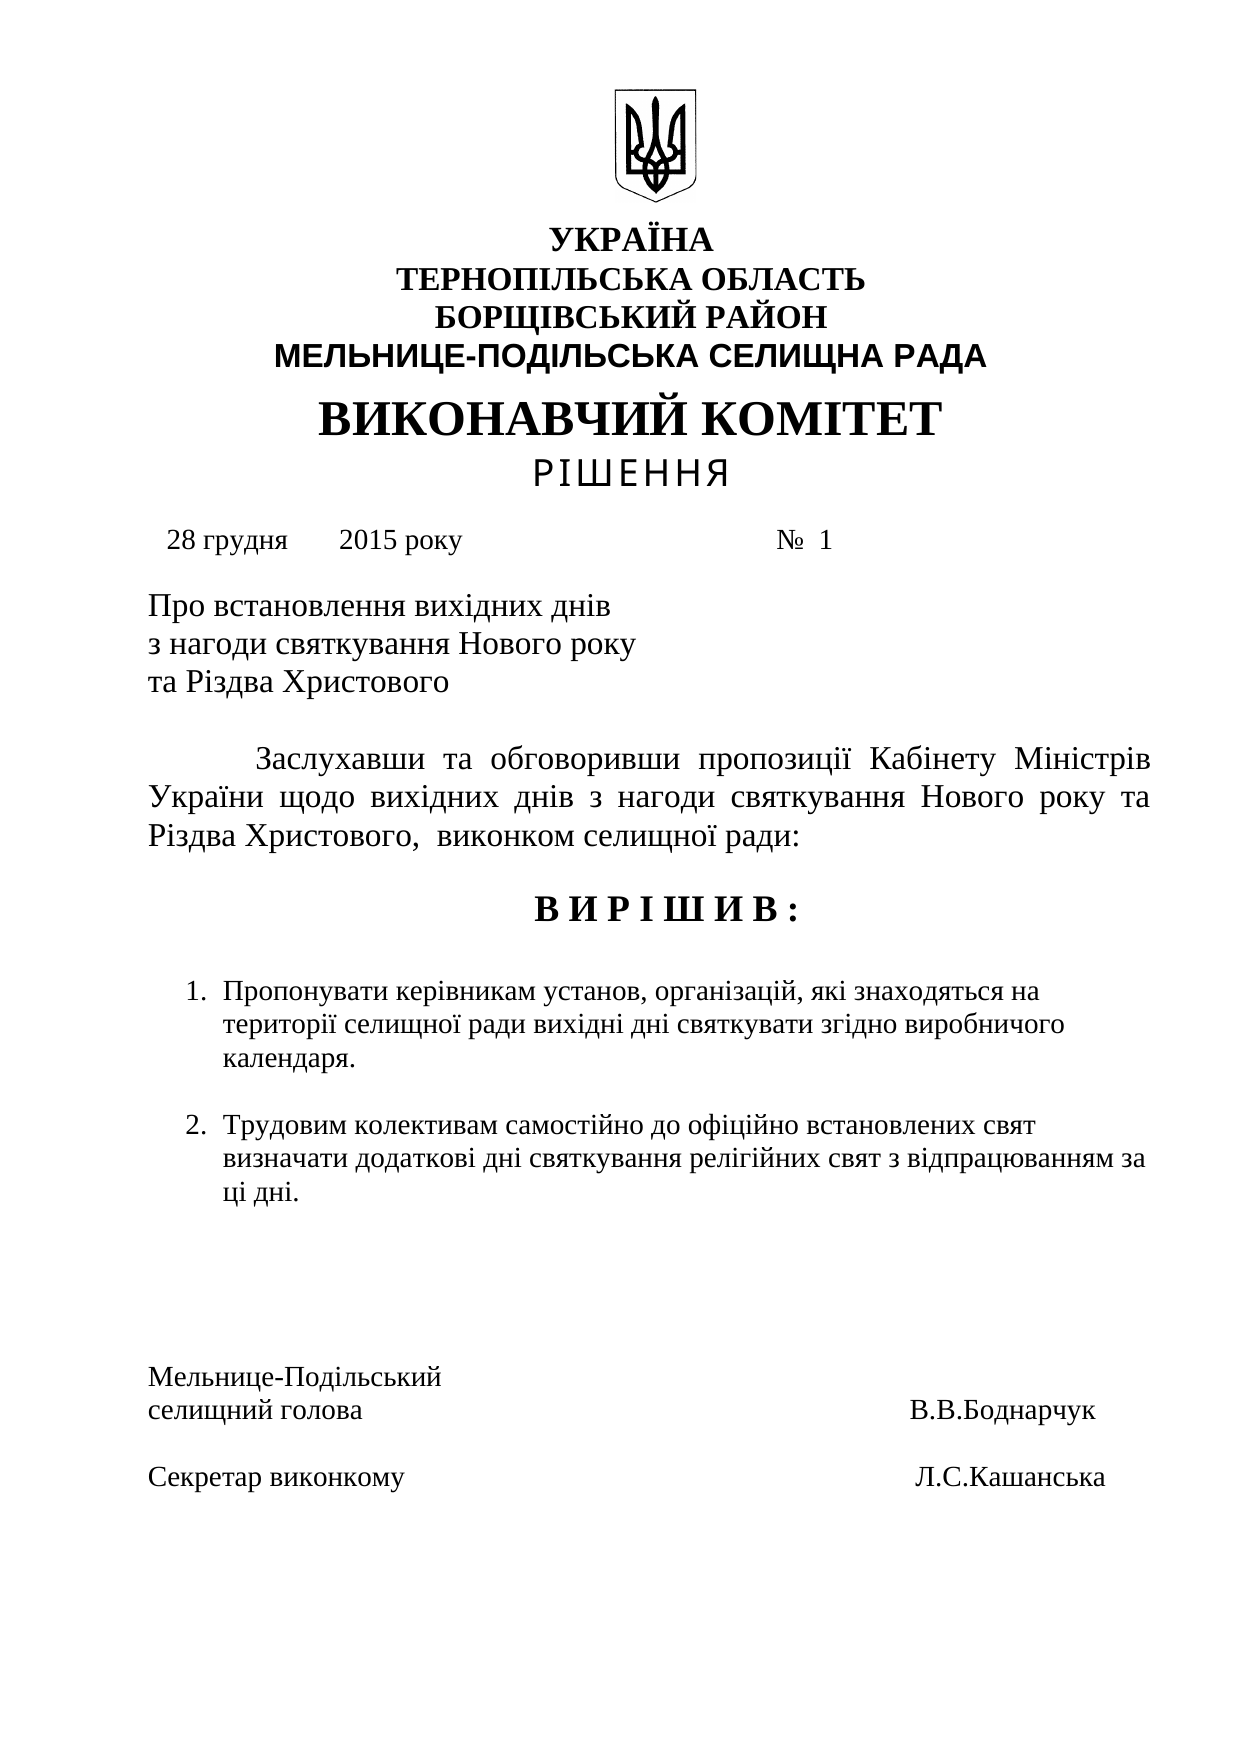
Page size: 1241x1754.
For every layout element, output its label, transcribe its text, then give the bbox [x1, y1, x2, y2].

text В И Р І Ш И В : [148, 887, 1152, 930]
text БОРЩІВСЬКИЙ РАЙОН [148, 297, 1114, 336]
text ТЕРНОПІЛЬСЬКА ОБЛАСТЬ [148, 259, 1114, 297]
text селищний голова В.В.Боднарчук [148, 1392, 1152, 1426]
text 28 грудня 2015 року № 1 [148, 522, 1152, 556]
subtitle з нагоди святкування Нового року [148, 623, 1152, 661]
text МЕЛЬНИЦЕ-ПОДІЛЬСЬКА СЕЛИЩНА РАДА [148, 336, 1114, 374]
list Пропонувати керівникам установ, організацій, які знаходяться на території селищної ради вихідні дні святкувати згідно виробничого календаря. [185, 973, 1152, 1073]
subtitle Про встановлення вихідних днів [148, 585, 1152, 623]
text РІШЕННЯ [148, 446, 1114, 497]
text УКРАЇНА [148, 218, 1114, 259]
text Секретар виконкому Л.С.Кашанська [148, 1459, 1152, 1493]
list Трудовим колективам самостійно до офіційно встановлених свят визначати додаткові дні святкування релігійних свят з відпрацюванням за ці дні. [185, 1107, 1152, 1208]
subtitle та Різдва Христового [148, 661, 1152, 700]
text Мельнице-Подільський [148, 1359, 1152, 1392]
text ВИКОНАВЧИЙ КОМІТЕТ [148, 388, 1114, 446]
subtitle Заслухавши та обговоривши пропозиції Кабінету Міністрів України щодо вихідних днів з нагоди святкування Нового року та Різдва Христового, виконком селищної ради: [148, 738, 1152, 853]
